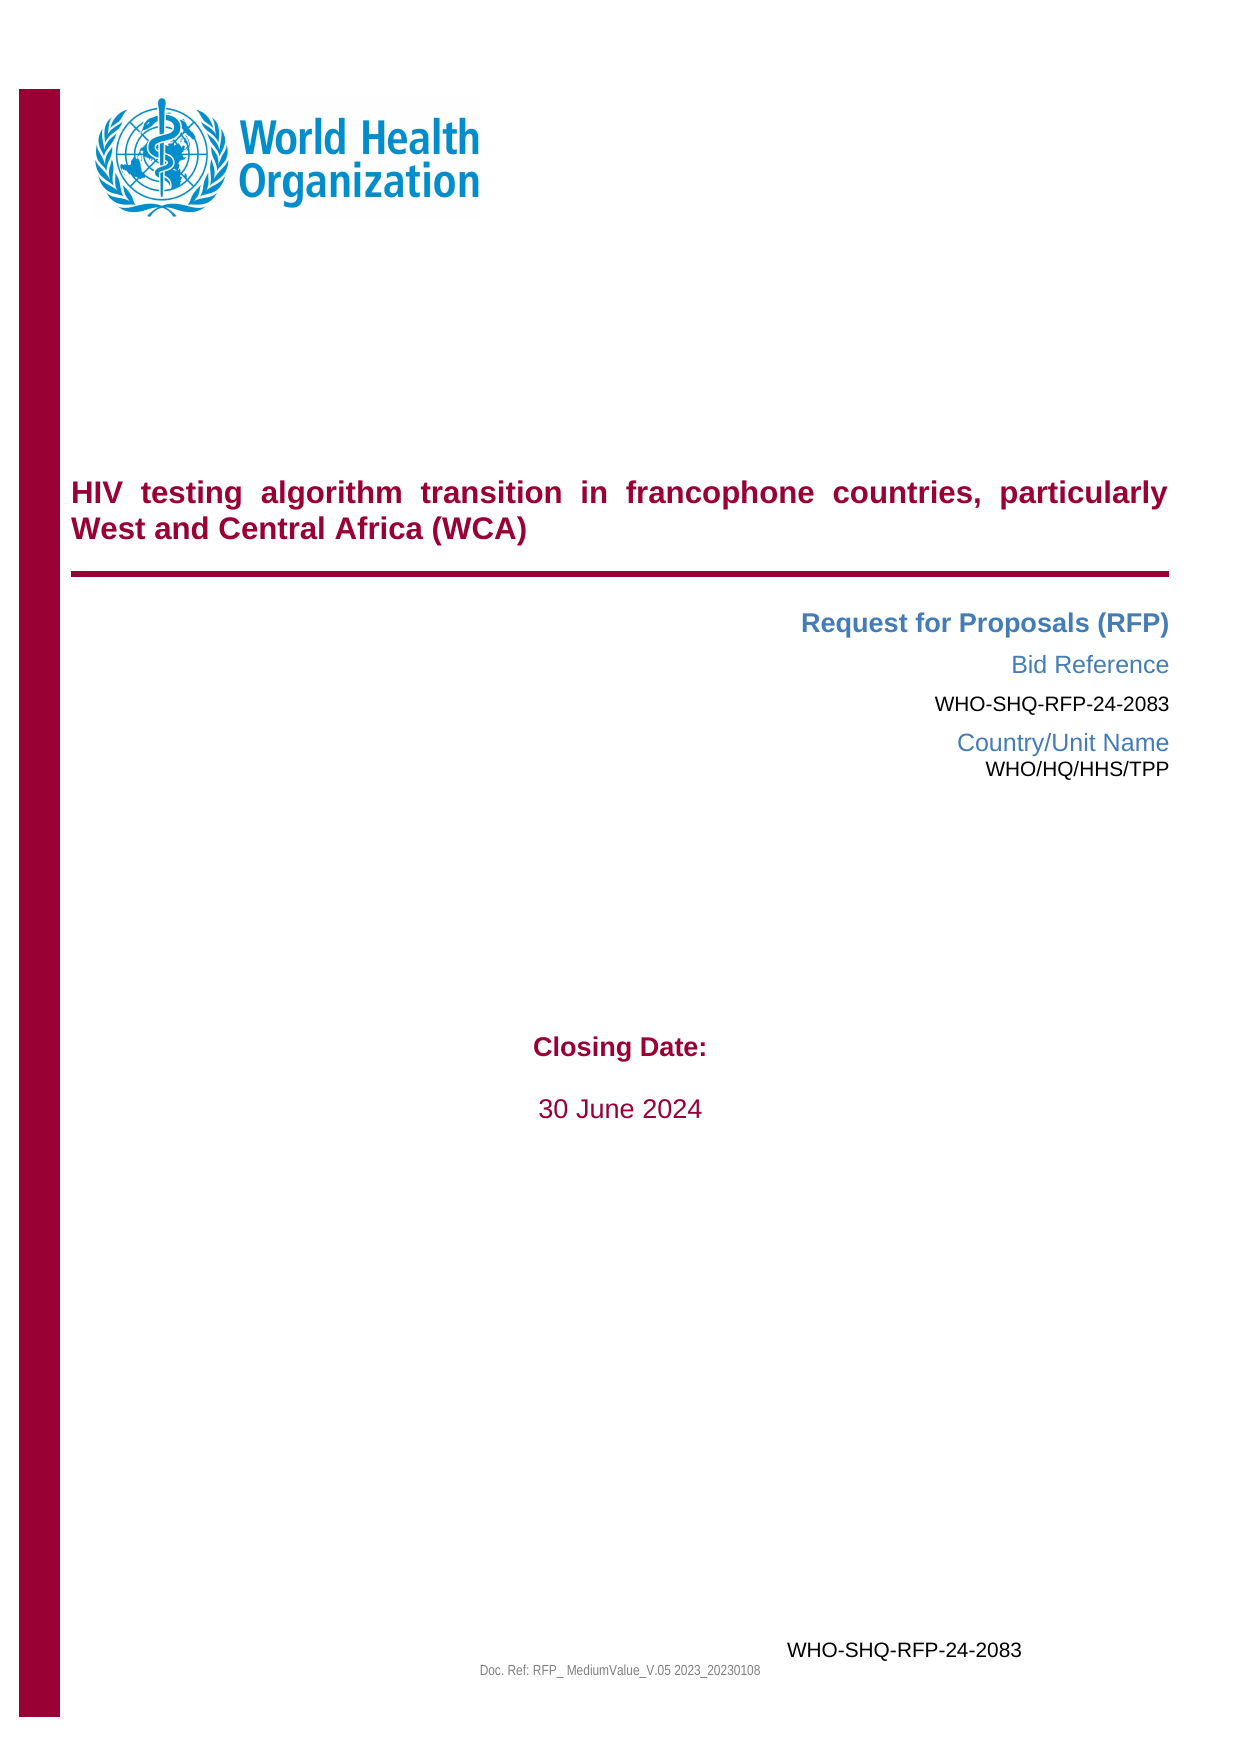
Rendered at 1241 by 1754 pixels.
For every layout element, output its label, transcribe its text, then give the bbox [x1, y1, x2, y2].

text Request for Proposals (RFP) [71, 607, 1169, 638]
text Bid Reference [71, 650, 1169, 679]
text Closing Date: [71, 1031, 1169, 1062]
text 30 June 2024 [71, 1093, 1169, 1124]
text Country/Unit Name [71, 728, 1169, 757]
text HIV testing algorithm transition in francophone countries, particularly West and Central Africa (WCA) [71, 474, 1169, 571]
picture [93, 96, 480, 219]
